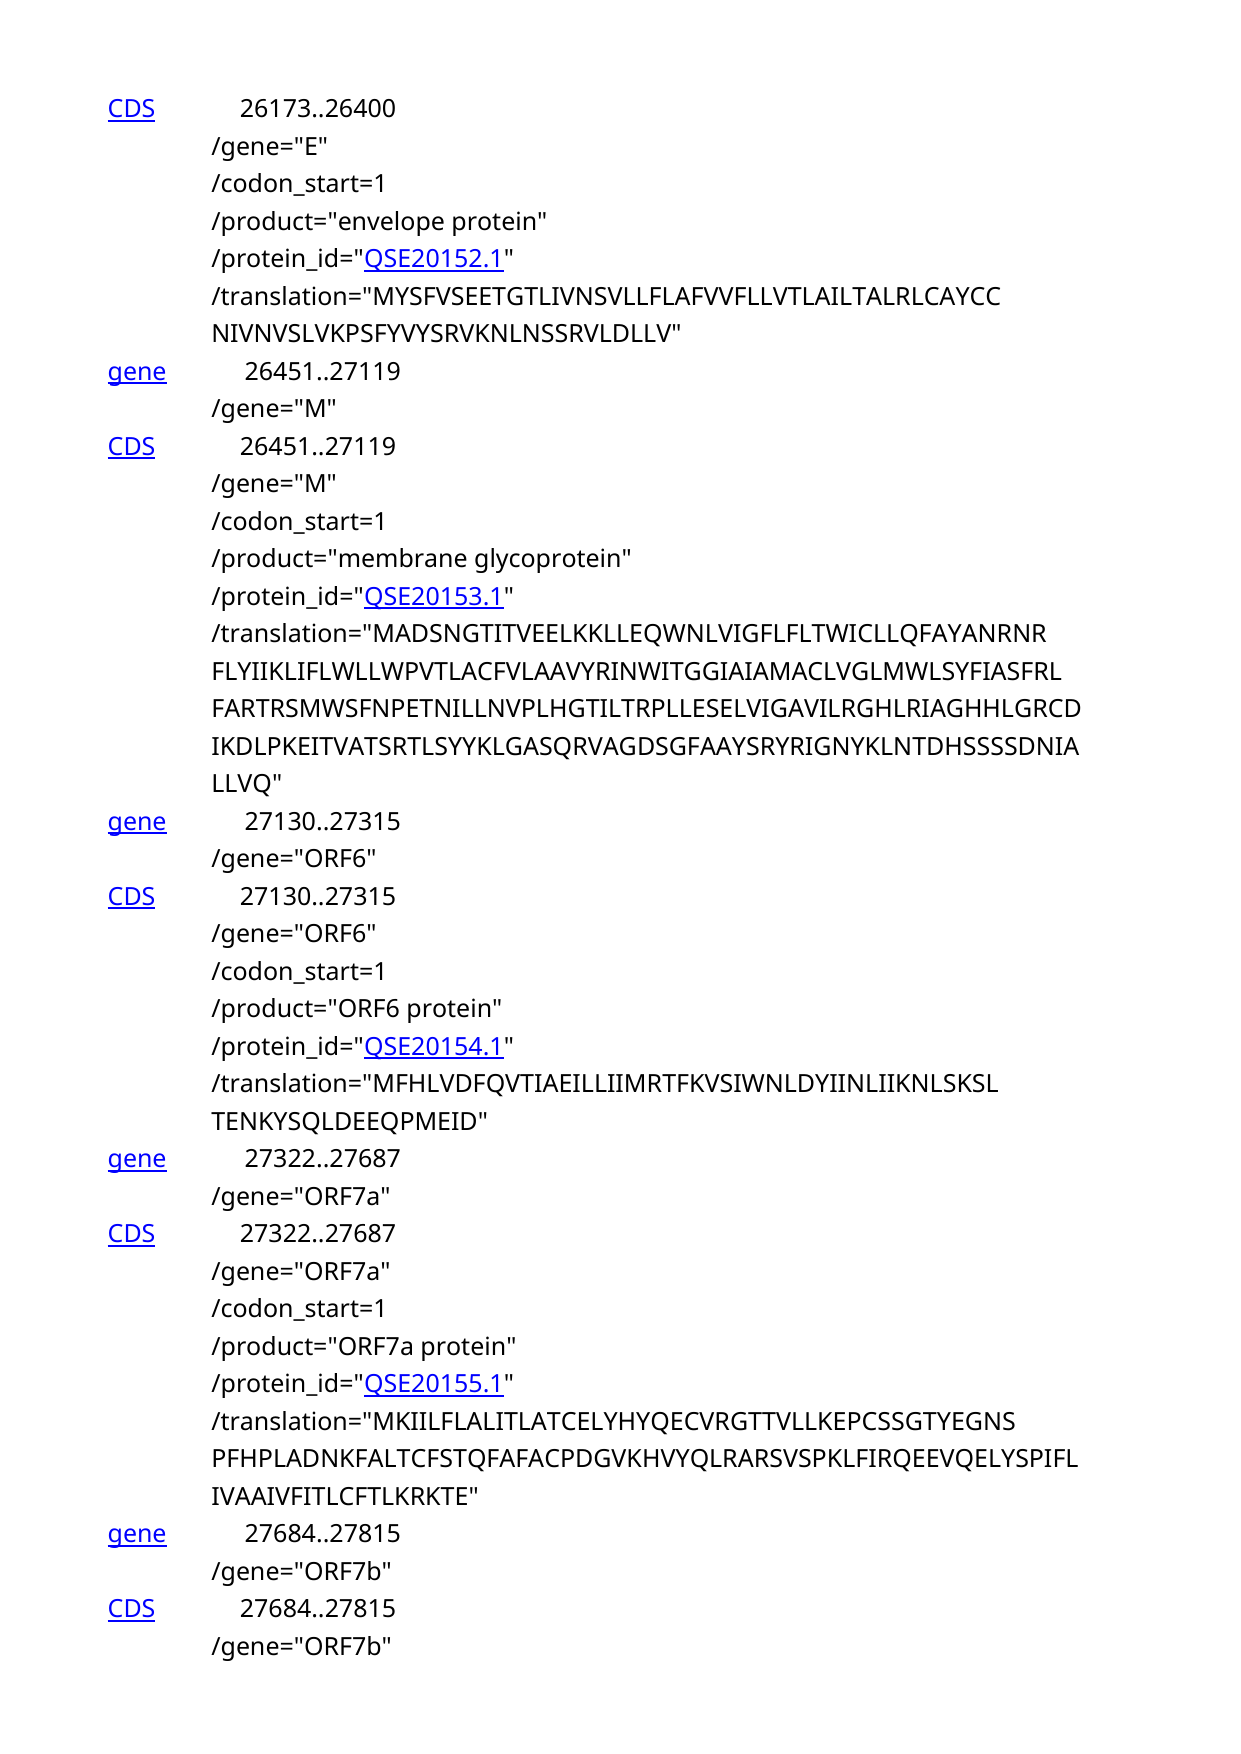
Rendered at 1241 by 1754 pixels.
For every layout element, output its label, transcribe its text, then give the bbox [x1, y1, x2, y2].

text gene 27130..27315 [75, 802, 1165, 839]
text /product="envelope protein" [75, 202, 1165, 239]
text /codon_start=1 [75, 952, 1165, 989]
text /gene="ORF7a" [75, 1177, 1165, 1214]
text /codon_start=1 [75, 502, 1165, 539]
text IKDLPKEITVATSRTLSYYKLGASQRVAGDSGFAAYSRYRIGNYKLNTDHSSSSDNIA [75, 727, 1165, 764]
text CDS 27130..27315 [75, 877, 1165, 914]
text /gene="ORF6" [75, 914, 1165, 952]
text CDS 26173..26400 [75, 89, 1165, 127]
text /gene="M" [75, 464, 1165, 502]
text gene 27684..27815 [75, 1514, 1165, 1552]
text LLVQ" [75, 764, 1165, 802]
text /product="ORF7a protein" [75, 1327, 1165, 1364]
text /product="membrane glycoprotein" [75, 539, 1165, 577]
text /gene="E" [75, 127, 1165, 164]
text CDS 26451..27119 [75, 427, 1165, 464]
text /gene="M" [75, 389, 1165, 427]
text FARTRSMWSFNPETNILLNVPLHGTILTRPLLESELVIGAVILRGHLRIAGHHLGRCD [75, 689, 1165, 727]
text FLYIIKLIFLWLLWPVTLACFVLAAVYRINWITGGIAIAMACLVGLMWLSYFIASFRL [75, 652, 1165, 689]
text /codon_start=1 [75, 164, 1165, 202]
text /translation="MYSFVSEETGTLIVNSVLLFLAFVVFLLVTLAILTALRLCAYCC [75, 277, 1165, 314]
text /gene="ORF6" [75, 839, 1165, 877]
text /translation="MKIILFLALITLATCELYHYQECVRGTTVLLKEPCSSGTYEGNS [75, 1402, 1165, 1439]
text CDS 27322..27687 [75, 1214, 1165, 1252]
text gene 26451..27119 [75, 352, 1165, 389]
text /gene="ORF7a" [75, 1252, 1165, 1289]
text /protein_id="QSE20153.1" [75, 577, 1165, 614]
text CDS 27684..27815 [75, 1589, 1165, 1627]
text /codon_start=1 [75, 1289, 1165, 1327]
text /gene="ORF7b" [75, 1627, 1165, 1664]
text TENKYSQLDEEQPMEID" [75, 1102, 1165, 1139]
text /protein_id="QSE20154.1" [75, 1027, 1165, 1064]
text /protein_id="QSE20155.1" [75, 1364, 1165, 1402]
text /translation="MADSNGTITVEELKKLLEQWNLVIGFLFLTWICLLQFAYANRNR [75, 614, 1165, 652]
text /protein_id="QSE20152.1" [75, 239, 1165, 277]
text gene 27322..27687 [75, 1139, 1165, 1177]
text NIVNVSLVKPSFYVYSRVKNLNSSRVLDLLV" [75, 314, 1165, 352]
text /gene="ORF7b" [75, 1552, 1165, 1589]
text PFHPLADNKFALTCFSTQFAFACPDGVKHVYQLRARSVSPKLFIRQEEVQELYSPIFL [75, 1439, 1165, 1477]
text /translation="MFHLVDFQVTIAEILLIIMRTFKVSIWNLDYIINLIIKNLSKSL [75, 1064, 1165, 1102]
text IVAAIVFITLCFTLKRKTE" [75, 1477, 1165, 1514]
text /product="ORF6 protein" [75, 989, 1165, 1027]
